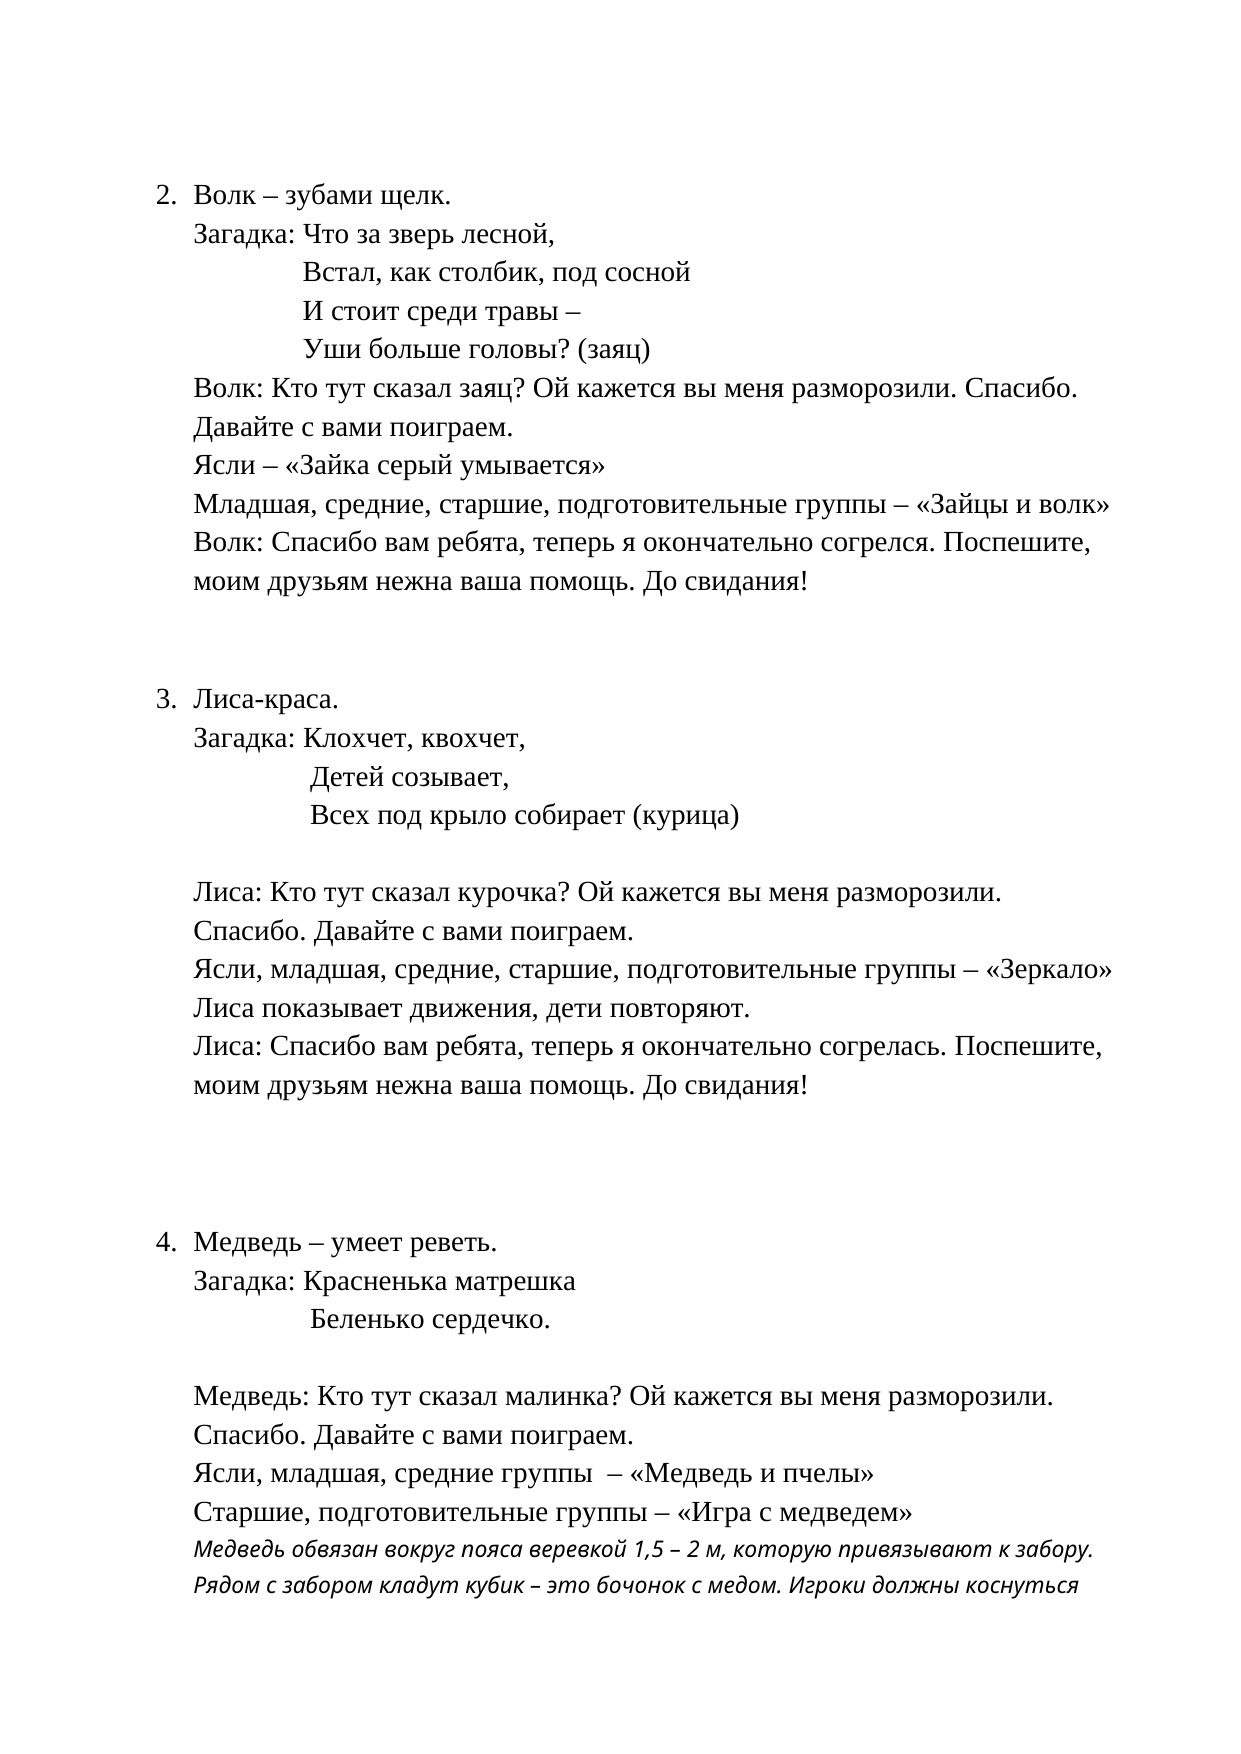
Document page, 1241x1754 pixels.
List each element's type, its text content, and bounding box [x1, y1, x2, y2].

list Волк: Кто тут сказал заяц? Ой кажется вы меня разморозили. Спасибо. Давайте с вами поиграем. [193, 370, 1122, 442]
list Беленько сердечко. [193, 1301, 1122, 1335]
list Загадка: Красненька матрешка [193, 1263, 1122, 1296]
list Волк – зубами щелк. [156, 177, 1122, 211]
list Медведь: Кто тут сказал малинка? Ой кажется вы меня разморозили. Спасибо. Давайте с вами поиграем. [193, 1378, 1122, 1451]
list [193, 1533, 1122, 1600]
list Волк: Спасибо вам ребята, теперь я окончательно согрелся. Поспешите, моим друзьям нежна ваша помощь. До свидания! [193, 524, 1122, 596]
list Загадка: Клохчет, квохчет, [193, 720, 1122, 754]
list Лиса: Спасибо вам ребята, теперь я окончательно согрелась. Поспешите, моим друзьям нежна ваша помощь. До свидания! [193, 1028, 1122, 1101]
list Уши больше головы? (заяц) [193, 332, 1122, 365]
list Встал, как столбик, под сосной [193, 254, 1122, 288]
list Лиса показывает движения, дети повторяют. [193, 990, 1122, 1023]
list Медведь – умеет реветь. [156, 1224, 1122, 1258]
list Младшая, средние, старшие, подготовительные группы – «Зайцы и волк» [193, 486, 1122, 519]
list Ясли, младшая, средние группы – «Медведь и пчелы» [193, 1456, 1122, 1489]
list Ясли – «Зайка серый умывается» [193, 447, 1122, 481]
list Детей созывает, [193, 759, 1122, 792]
list Лиса: Кто тут сказал курочка? Ой кажется вы меня разморозили. Спасибо. Давайте с вами поиграем. [193, 874, 1122, 946]
list Загадка: Что за зверь лесной, [193, 216, 1122, 249]
list Лиса-краса. [156, 682, 1122, 715]
list Старшие, подготовительные группы – «Игра с медведем» [193, 1494, 1122, 1528]
list И стоит среди травы – [193, 293, 1122, 327]
list Всех под крыло собирает (курица) [193, 797, 1122, 831]
list Ясли, младшая, средние, старшие, подготовительные группы – «Зеркало» [193, 951, 1122, 985]
